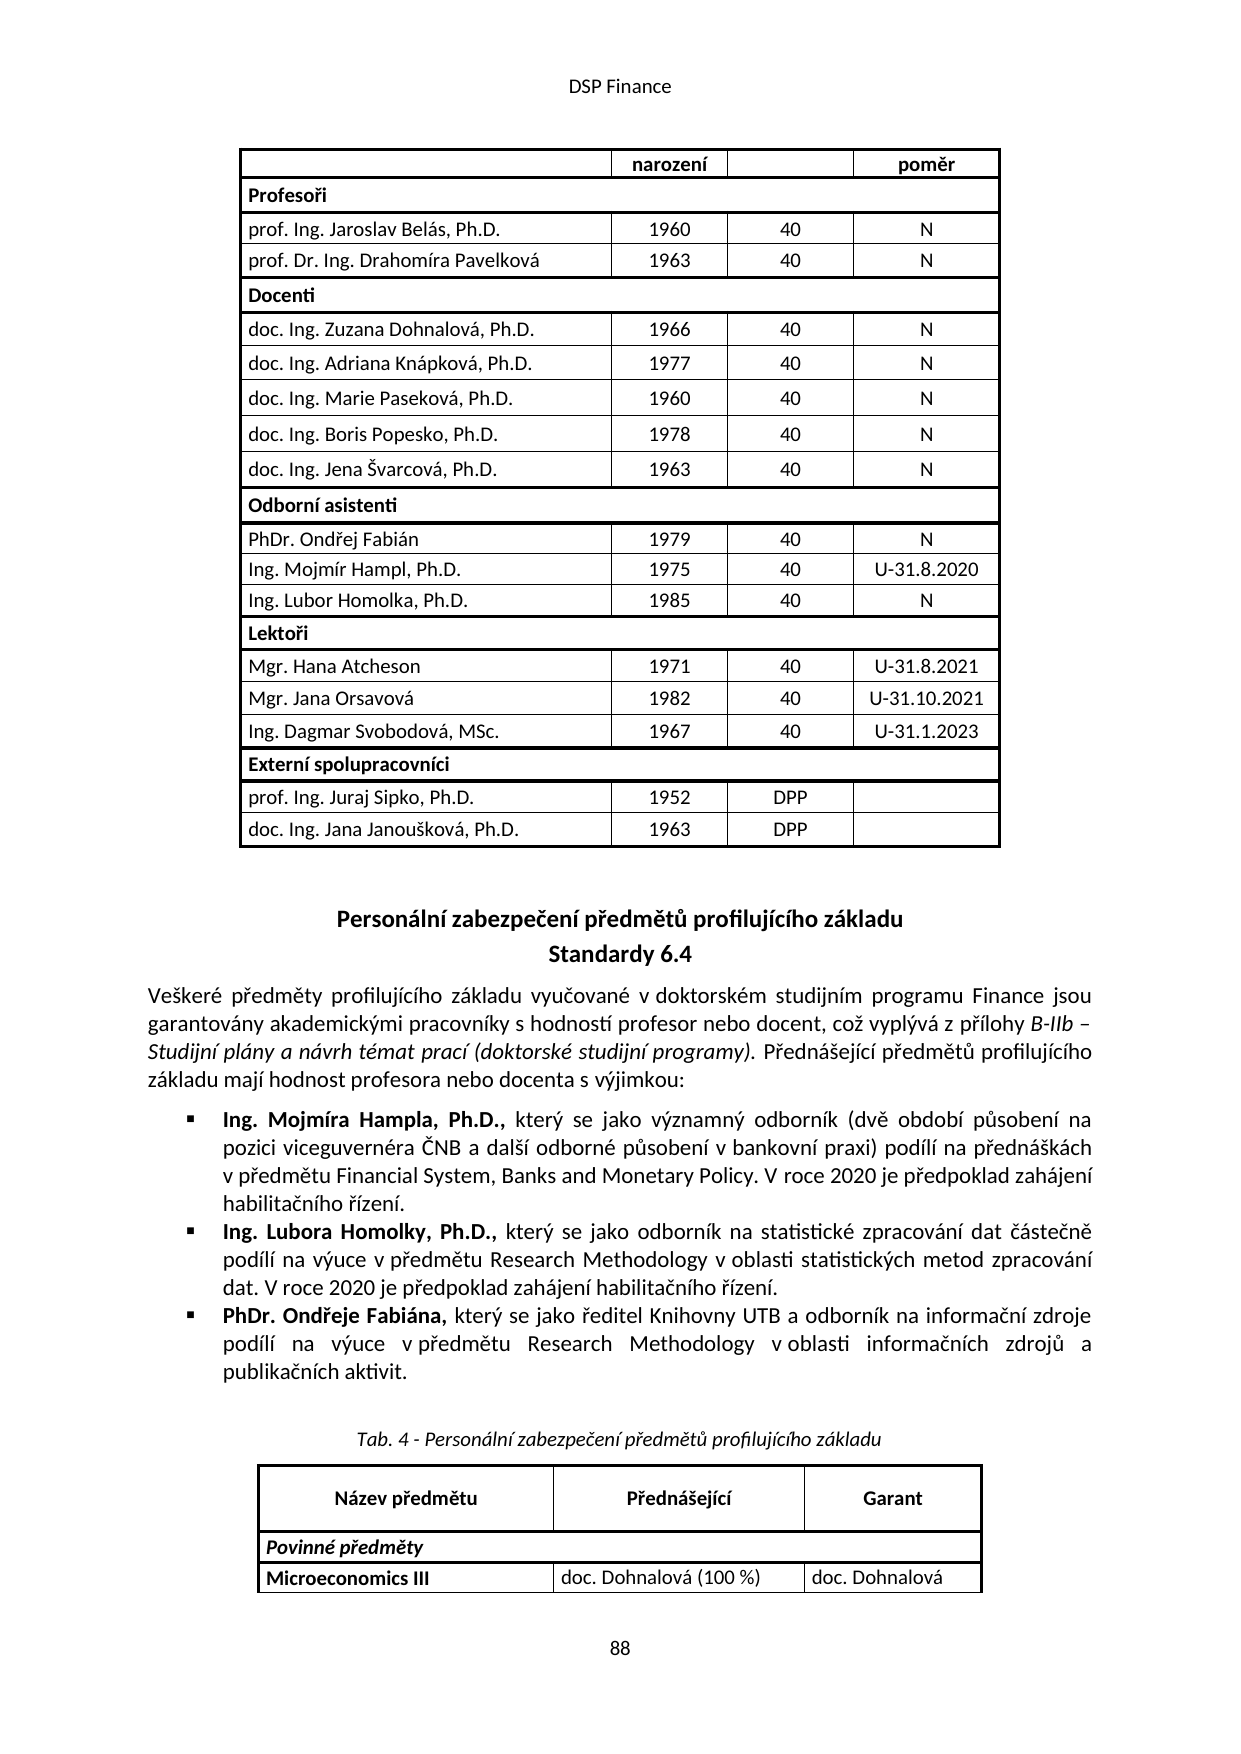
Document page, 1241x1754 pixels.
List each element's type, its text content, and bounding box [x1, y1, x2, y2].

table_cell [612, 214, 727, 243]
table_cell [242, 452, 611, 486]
text Veškeré předměty profilujícího základu vyučované v doktorském studijním programu Finance jsou garantovány akademickými pracovníky s hodností profesor nebo docent, což vyplývá z přílohy B-IIb – Studijní plány a návrh témat prací (doktorské studijní programy). Přednášející předmětů profilujícího základu mají hodnost profesora nebo docenta s výjimkou: [148, 981, 1093, 1093]
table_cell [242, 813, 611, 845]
subtitle Standardy 6.4 [148, 938, 1093, 968]
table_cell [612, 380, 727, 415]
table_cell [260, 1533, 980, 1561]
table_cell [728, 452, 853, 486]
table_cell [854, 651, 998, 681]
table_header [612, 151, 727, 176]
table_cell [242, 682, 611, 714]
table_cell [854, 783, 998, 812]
list PhDr. Ondřeje Fabiána, který se jako ředitel Knihovny UTB a odborník na informační zdroje podílí na výuce v předmětu Research Methodology v oblasti informačních zdrojů a publikačních aktivit. [185, 1301, 1093, 1386]
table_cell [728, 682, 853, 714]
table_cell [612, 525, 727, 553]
list Ing. Mojmíra Hampla, Ph.D., který se jako významný odborník (dvě období působení na pozici viceguvernéra ČNB a další odborné působení v bankovní praxi) podílí na přednáškách v předmětu Financial System, Banks and Monetary Policy. V roce 2020 je předpoklad zahájení habilitačního řízení. [185, 1105, 1093, 1217]
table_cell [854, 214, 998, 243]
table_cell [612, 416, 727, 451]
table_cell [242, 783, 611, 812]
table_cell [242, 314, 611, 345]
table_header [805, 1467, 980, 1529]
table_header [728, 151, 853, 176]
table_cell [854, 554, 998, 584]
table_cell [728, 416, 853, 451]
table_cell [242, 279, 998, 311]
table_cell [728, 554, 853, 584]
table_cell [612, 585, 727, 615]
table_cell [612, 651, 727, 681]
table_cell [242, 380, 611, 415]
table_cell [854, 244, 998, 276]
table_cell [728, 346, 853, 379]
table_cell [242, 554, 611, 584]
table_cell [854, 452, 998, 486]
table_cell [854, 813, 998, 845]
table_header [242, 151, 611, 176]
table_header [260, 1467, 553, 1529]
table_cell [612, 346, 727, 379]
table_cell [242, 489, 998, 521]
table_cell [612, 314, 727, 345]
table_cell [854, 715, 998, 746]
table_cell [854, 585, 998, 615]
subtitle Personální zabezpečení předmětů profilujícího základu [148, 903, 1093, 933]
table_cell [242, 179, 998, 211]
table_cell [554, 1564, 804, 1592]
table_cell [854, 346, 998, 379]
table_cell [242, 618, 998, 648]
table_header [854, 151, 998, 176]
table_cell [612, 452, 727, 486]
list Ing. Lubora Homolky, Ph.D., který se jako odborník na statistické zpracování dat částečně podílí na výuce v předmětu Research Methodology v oblasti statistických metod zpracování dat. V roce 2020 je předpoklad zahájení habilitačního řízení. [185, 1217, 1093, 1301]
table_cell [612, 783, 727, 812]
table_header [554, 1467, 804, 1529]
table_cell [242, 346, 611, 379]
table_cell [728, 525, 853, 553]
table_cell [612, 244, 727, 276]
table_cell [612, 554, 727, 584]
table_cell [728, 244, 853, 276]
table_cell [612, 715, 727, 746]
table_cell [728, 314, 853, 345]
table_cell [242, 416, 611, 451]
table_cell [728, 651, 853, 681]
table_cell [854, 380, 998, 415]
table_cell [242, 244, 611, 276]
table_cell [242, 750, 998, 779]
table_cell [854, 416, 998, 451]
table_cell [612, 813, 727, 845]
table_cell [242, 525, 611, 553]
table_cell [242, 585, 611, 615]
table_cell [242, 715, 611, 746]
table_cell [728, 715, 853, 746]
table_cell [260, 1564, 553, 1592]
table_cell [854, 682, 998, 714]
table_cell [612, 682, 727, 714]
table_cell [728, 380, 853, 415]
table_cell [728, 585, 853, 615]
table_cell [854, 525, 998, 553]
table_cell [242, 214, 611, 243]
text Tab. 4 - Personální zabezpečení předmětů profilujícího základu [148, 1426, 1093, 1451]
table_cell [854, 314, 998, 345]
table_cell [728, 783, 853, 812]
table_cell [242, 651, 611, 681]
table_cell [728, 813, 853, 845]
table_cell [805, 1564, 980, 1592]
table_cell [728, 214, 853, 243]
